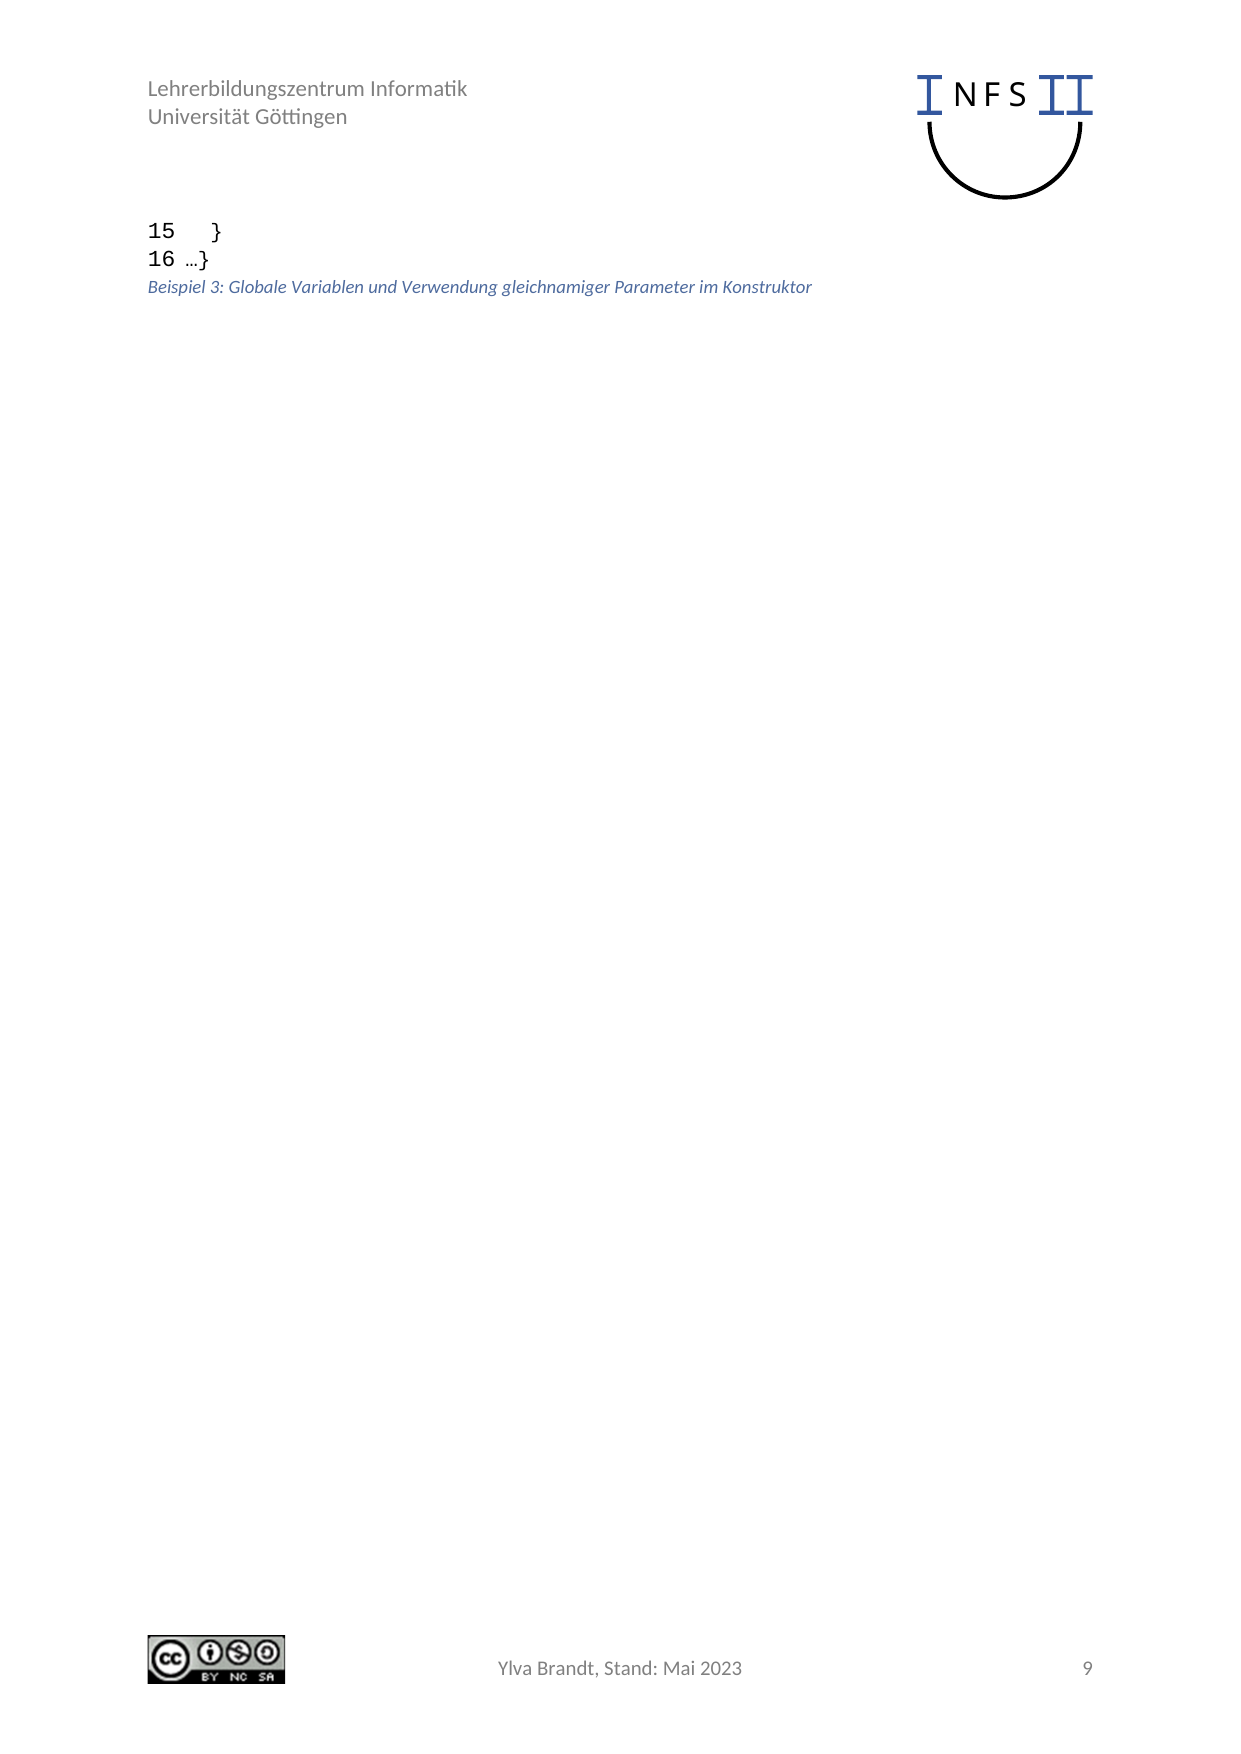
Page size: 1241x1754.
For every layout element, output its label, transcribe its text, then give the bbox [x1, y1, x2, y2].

text …} [148, 248, 1093, 274]
text } [148, 220, 1093, 246]
picture [147, 1635, 286, 1684]
text Beispiel 3: Globale Variablen und Verwendung gleichnamiger Parameter im Konstruktor [148, 276, 1093, 299]
